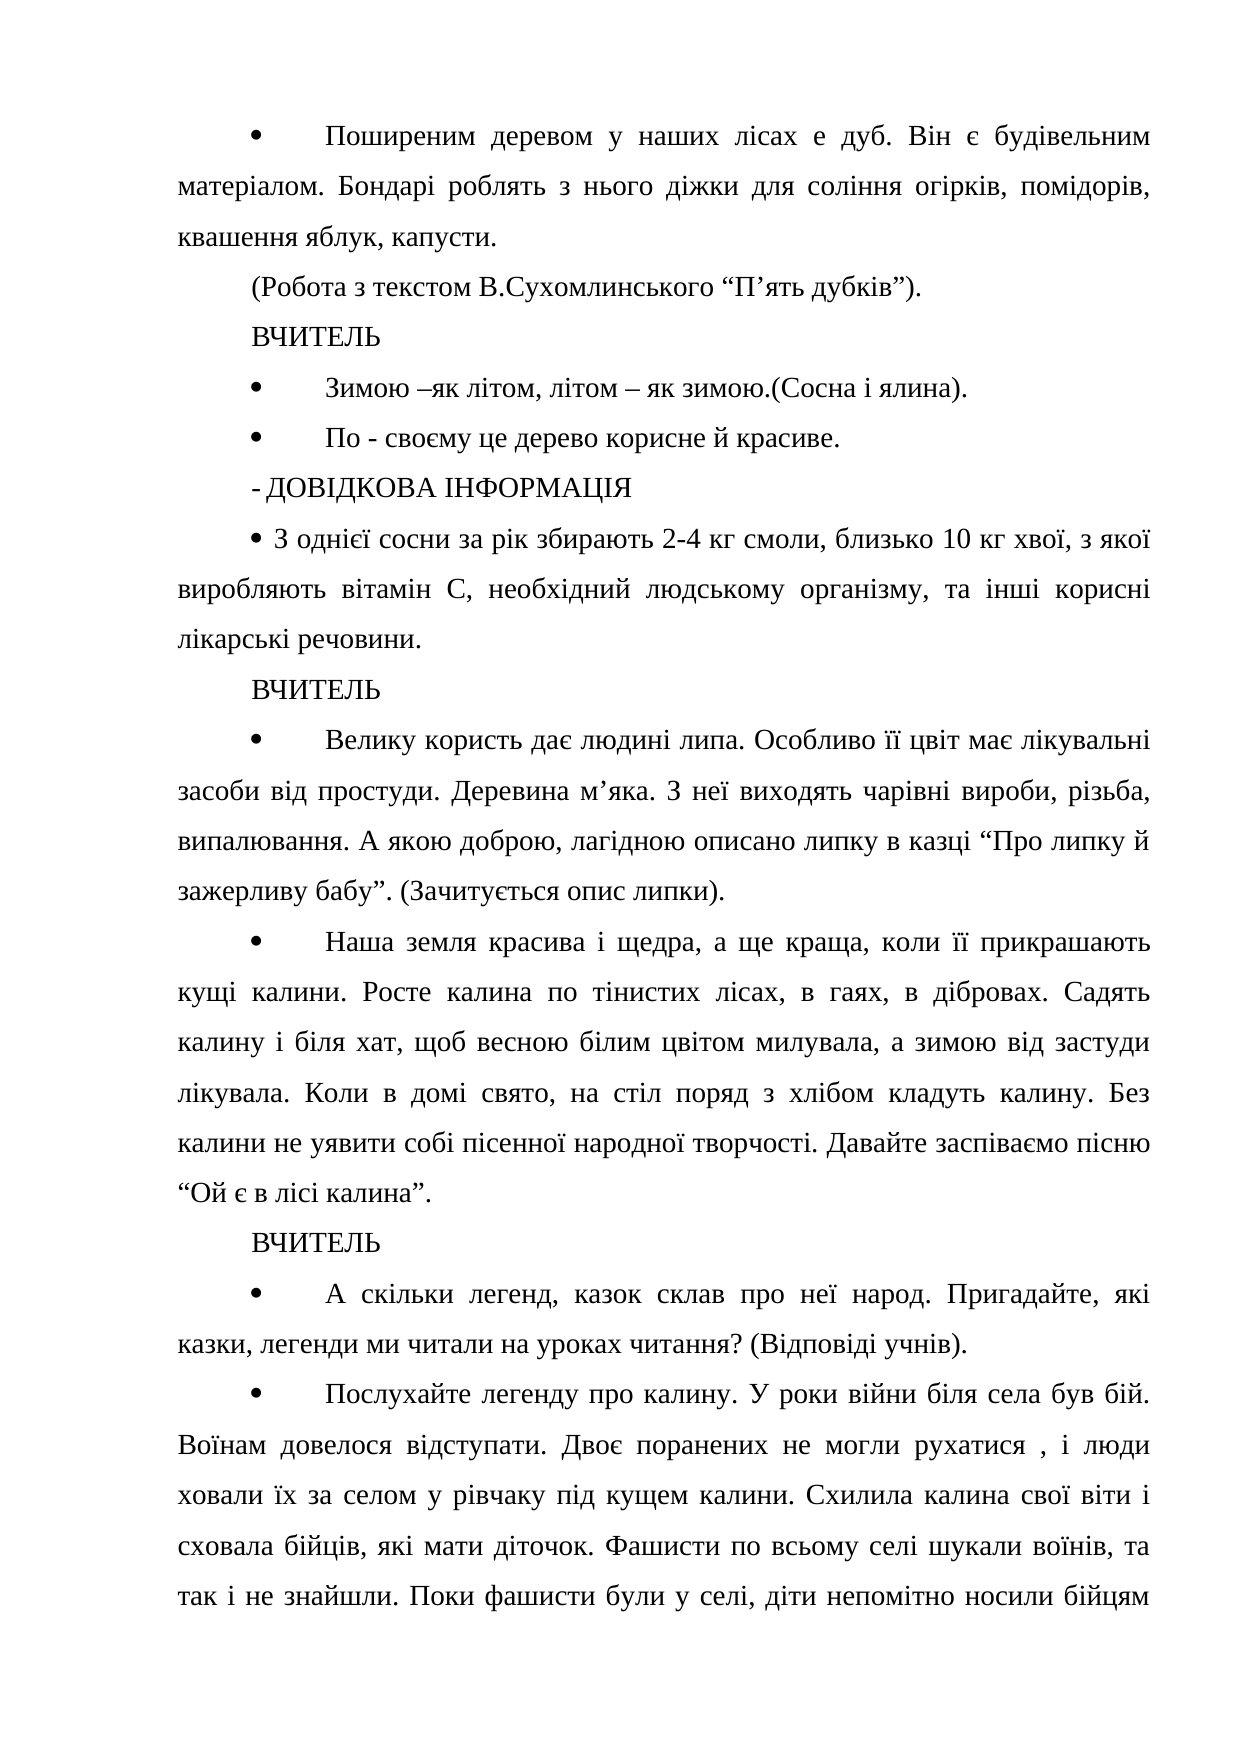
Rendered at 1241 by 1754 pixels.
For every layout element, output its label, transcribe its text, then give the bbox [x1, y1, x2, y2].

list Зимою –як літом, літом – як зимою.(Сосна і ялина). [177, 370, 1152, 403]
subtitle ВЧИТЕЛЬ [177, 319, 1152, 353]
list Велику користь дає людині липа. Особливо її цвіт має лікувальні засоби від простуди. Деревина м’яка. З неї виходять чарівні вироби, різьба, випалювання. А якою доброю, лагідною описано липку в казці “Про липку й зажерливу бабу”. (Зачитується опис липки). [177, 722, 1152, 907]
subtitle ВЧИТЕЛЬ [177, 1226, 1152, 1259]
list Поширеним деревом у наших лісах е дуб. Він є будівельним матеріалом. Бондарі роблять з нього діжки для соління огірків, помідорів, квашення яблук, капусти. [177, 118, 1152, 252]
list ДОВІДКОВА ІНФОРМАЦІЯ [177, 471, 1152, 504]
list (Робота з текстом В.Сухомлинського “П’ять дубків”). [177, 269, 1152, 303]
list А скільки легенд, казок склав про неї народ. Пригадайте, які казки, легенди ми читали на уроках читання? (Відповіді учнів). [177, 1276, 1152, 1360]
list По - своєму це дерево корисне й красиве. [177, 420, 1152, 454]
list Наша земля красива і щедра, а ще краща, коли її прикрашають кущі калини. Росте калина по тінистих лісах, в гаях, в дібровах. Садять калину і біля хат, щоб весною білим цвітом милувала, а зимою від застуди лікувала. Коли в домі свято, на стіл поряд з хлібом кладуть калину. Без калини не уявити собі пісенної народної творчості. Давайте заспіваємо пісню “Ой є в лісі калина”. [177, 924, 1152, 1209]
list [177, 1377, 1152, 1612]
list З однієї сосни за рік збирають 2- смоли, близько хвої, з якої виробляють вітамін С, необхідний людському організму, та інші корисні лікарські речовини. [177, 521, 1152, 655]
subtitle ВЧИТЕЛЬ [177, 672, 1152, 706]
